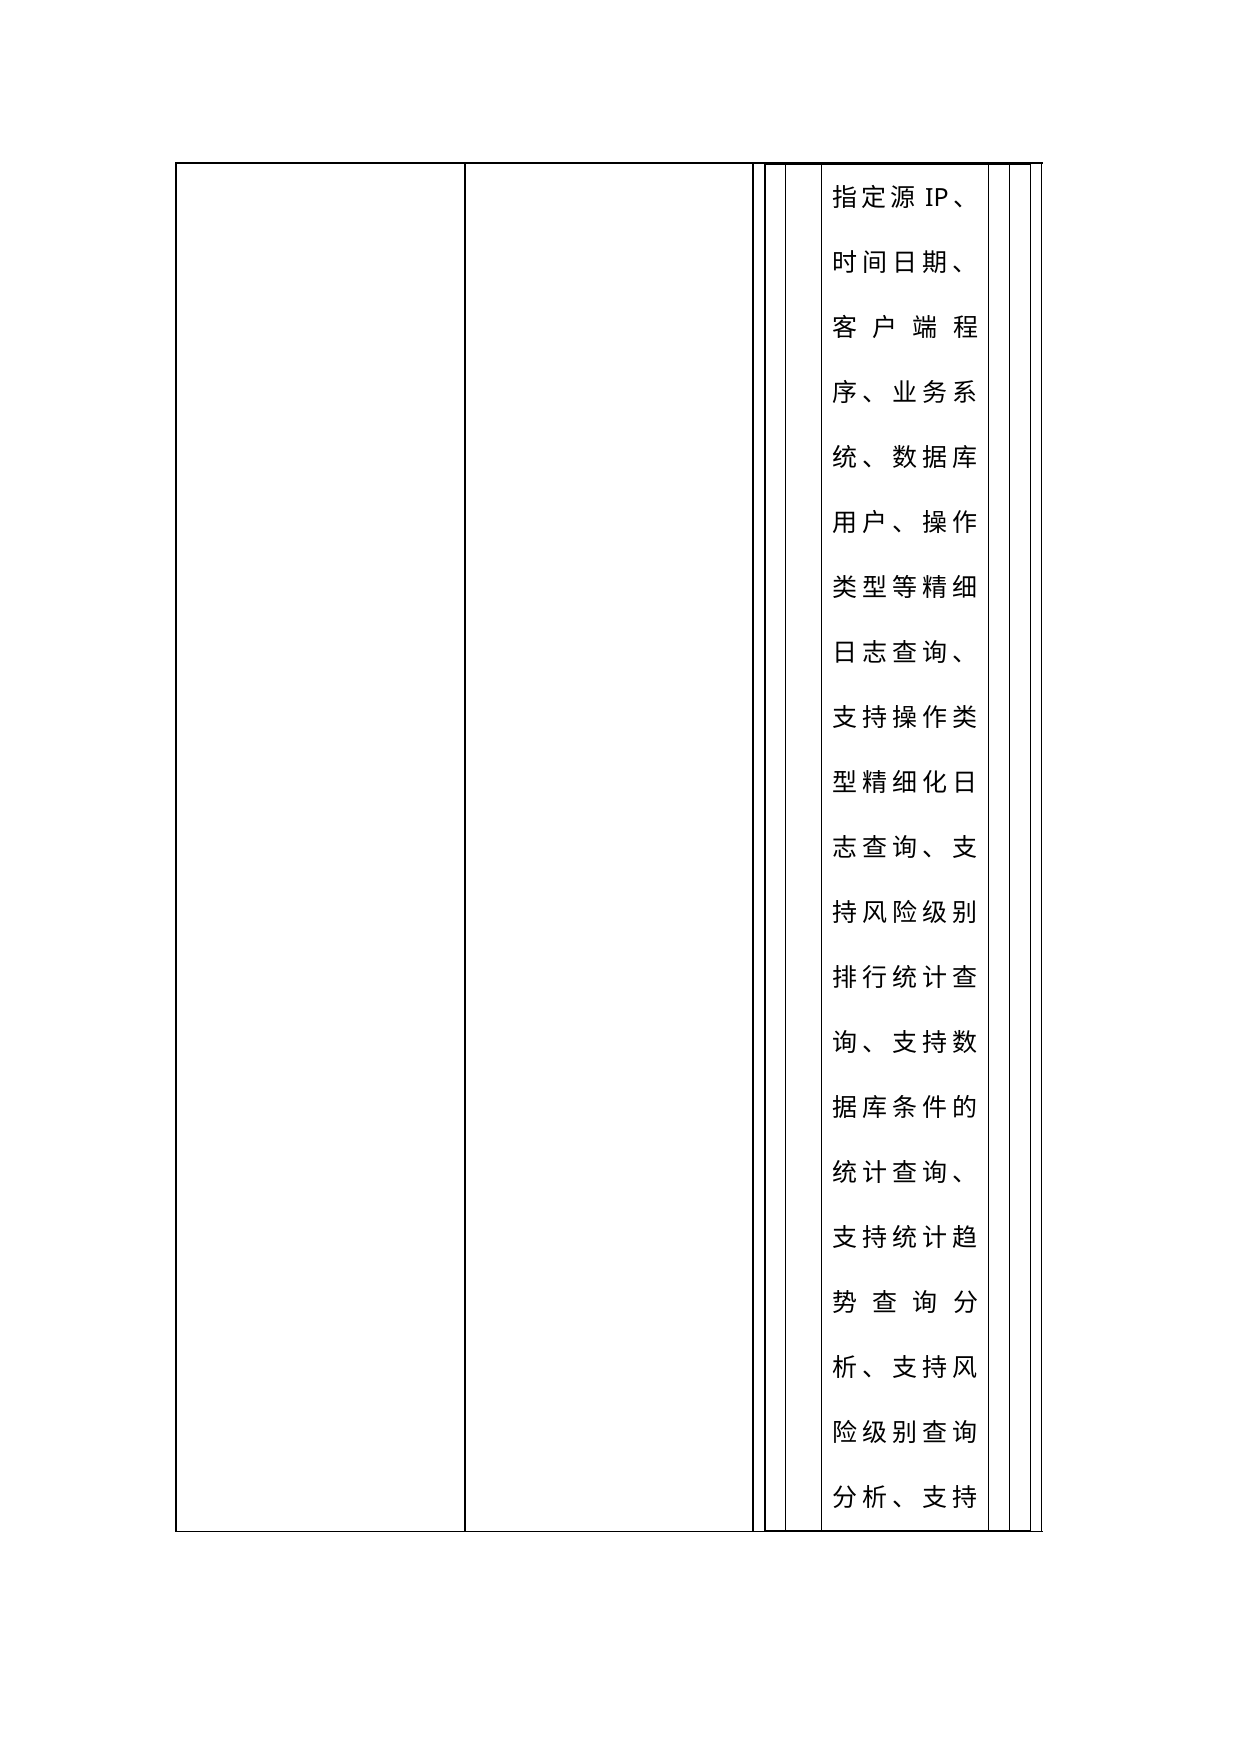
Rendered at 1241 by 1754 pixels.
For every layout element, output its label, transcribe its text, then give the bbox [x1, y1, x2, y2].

table_cell [766, 165, 785, 1530]
table_cell [466, 164, 752, 1531]
table_cell [786, 165, 821, 1530]
table_cell [989, 165, 1009, 1530]
table_cell [1031, 164, 1041, 1531]
table_cell [1010, 165, 1030, 1530]
table_cell 1 [177, 164, 464, 1531]
table_cell [754, 164, 764, 1531]
table_cell [822, 165, 988, 1530]
